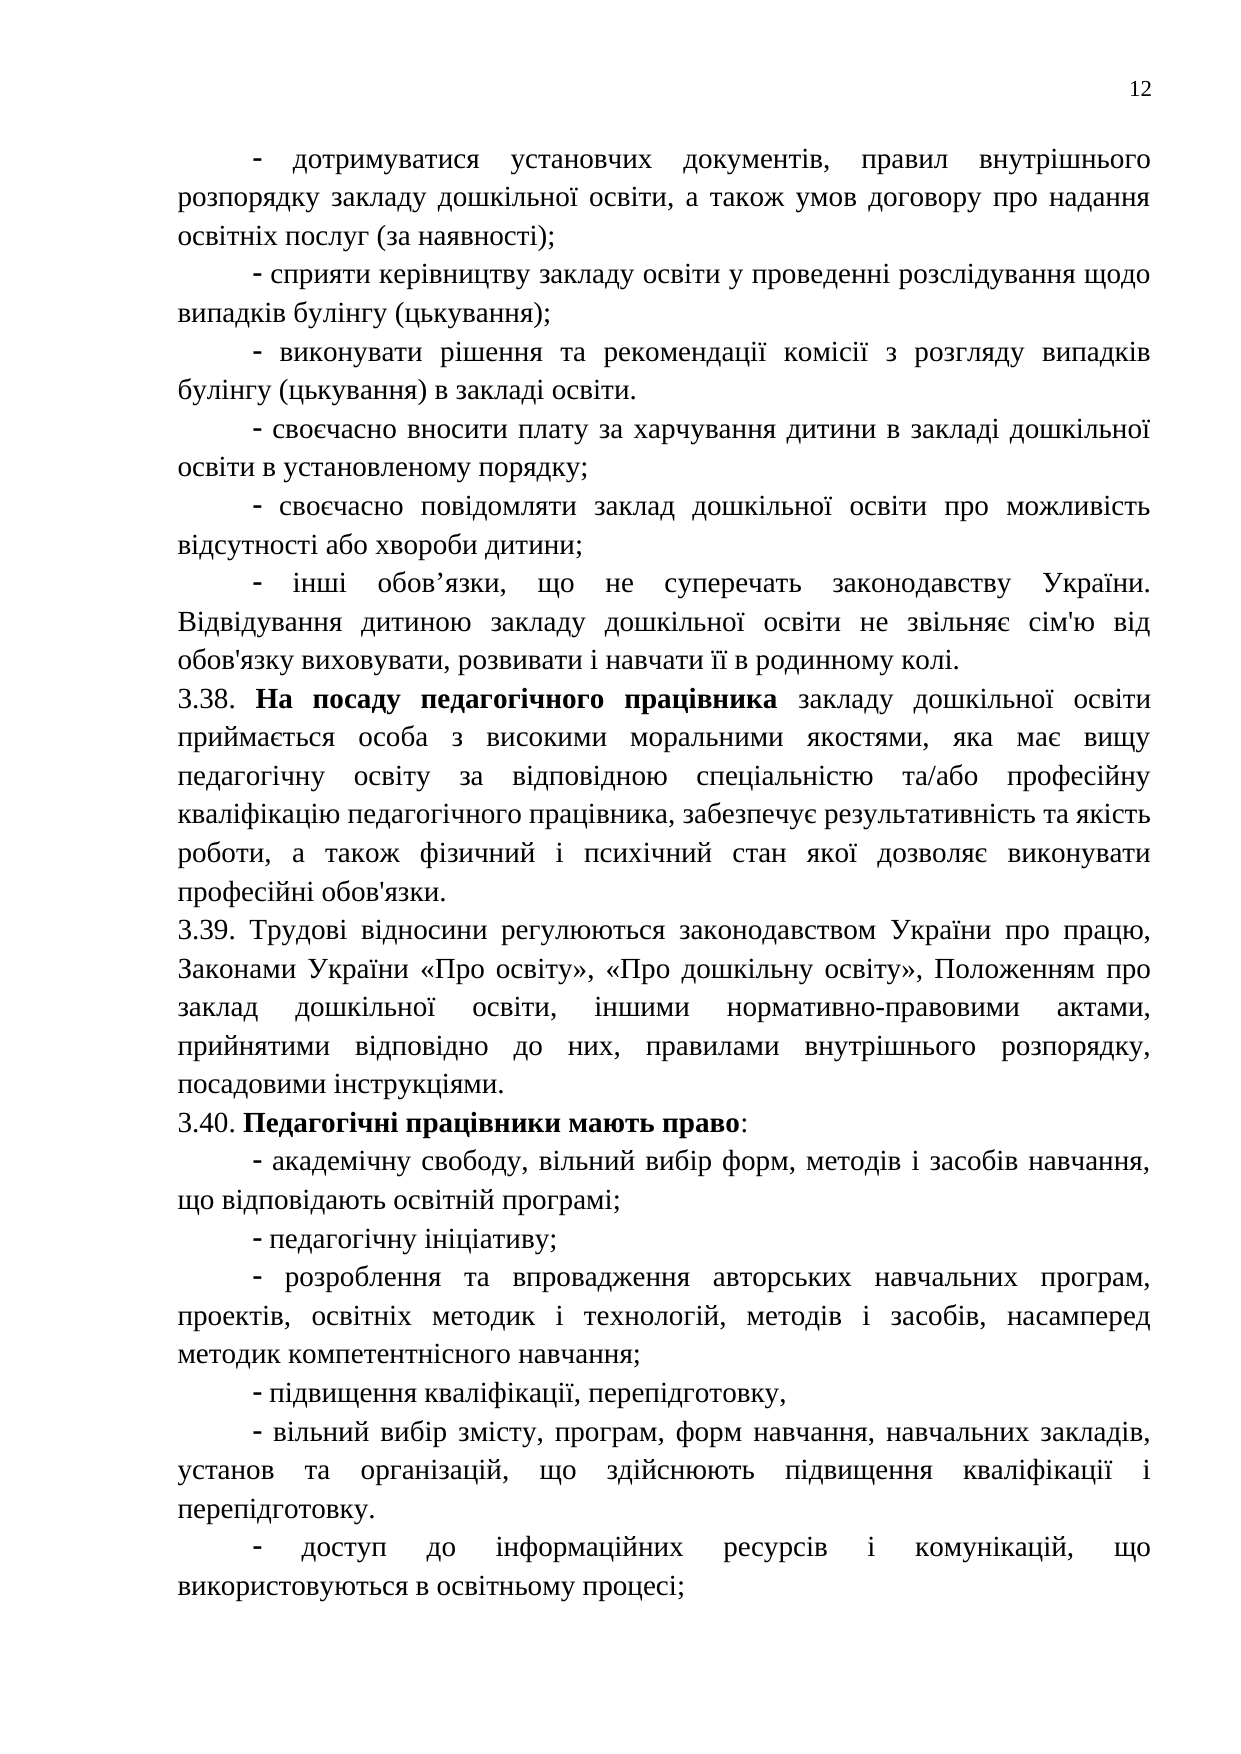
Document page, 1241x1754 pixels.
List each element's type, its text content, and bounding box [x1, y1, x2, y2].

text доступ до інформаційних ресурсів і комунікацій, що використовуються в освітньому процесі; [177, 1529, 1152, 1602]
text 3.38. На посаду педагогічного працівника закладу дошкільної освіти приймається особа з високими моральними якостями, яка має вищу педагогічну освіту за відповідною спеціальністю та/або професійну кваліфікацію педагогічного працівника, забезпечує результативність та якість роботи, а також фізичний і психічний стан якої дозволяє виконувати професійні обов'язки. [177, 681, 1152, 907]
text сприяти керівництву закладу освіти у проведенні розслідування щодо випадків булінгу (цькування); [177, 257, 1152, 329]
text педагогічну ініціативу; [177, 1221, 1152, 1254]
text інші обов’язки, що не суперечать законодавству України. Відвідування дитиною закладу дошкільної освіти не звільняє сім'ю від обов'язку виховувати, розвивати і навчати її в родинному колі. [177, 565, 1152, 676]
text дотримуватися установчих документів, правил внутрішнього розпорядку закладу дошкільної освіти, а також умов договору про надання освітніх послуг (за наявності); [177, 141, 1152, 252]
text підвищення кваліфікації, перепідготовку, [177, 1375, 1152, 1409]
text академічну свободу, вільний вибір форм, методів і засобів навчання, що відповідають освітній програмі; [177, 1143, 1152, 1216]
text розроблення та впровадження авторських навчальних програм, проектів, освітніх методик і технологій, методів і засобів, насамперед методик компетентнісного навчання; [177, 1259, 1152, 1370]
text 3.40. Педагогічні працівники мають право: [177, 1105, 1152, 1138]
text виконувати рішення та рекомендації комісії з розгляду випадків булінгу (цькування) в закладі освіти. [177, 334, 1152, 406]
text вільний вибір змісту, програм, форм навчання, навчальних закладів, установ та організацій, що здійснюють підвищення кваліфікації і перепідготовку. [177, 1414, 1152, 1524]
text 3.39. Трудові відносини регулюються законодавством України про працю, Законами України «Про освіту», «Про дошкільну освіту», Положенням про заклад дошкільної освіти, іншими нормативно-правовими актами, прийнятими відповідно до них, правилами внутрішнього розпорядку, посадовими інструкціями. [177, 912, 1152, 1100]
text своєчасно повідомляти заклад дошкільної освіти про можливість відсутності або хвороби дитини; [177, 488, 1152, 560]
text своєчасно вносити плату за харчування дитини в закладі дошкільної освіти в установленому порядку; [177, 411, 1152, 483]
